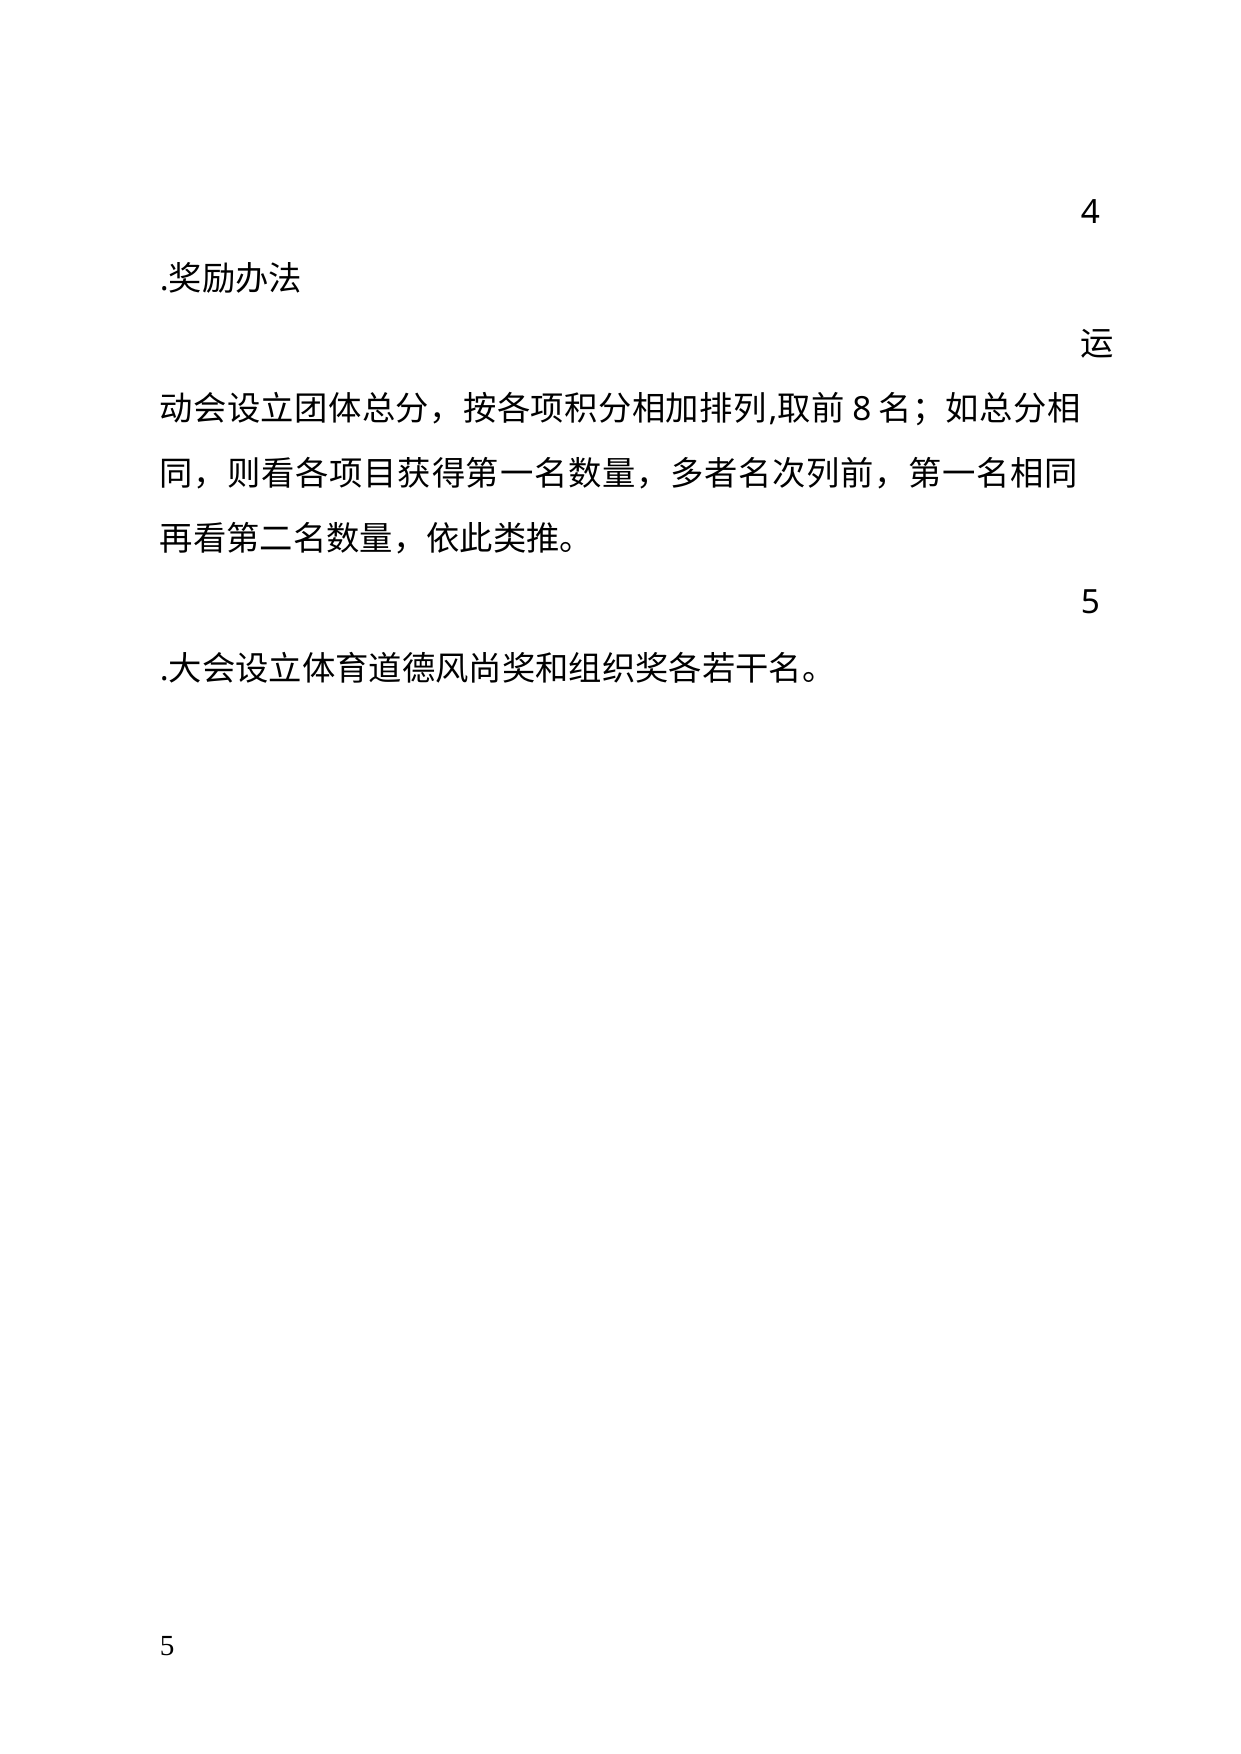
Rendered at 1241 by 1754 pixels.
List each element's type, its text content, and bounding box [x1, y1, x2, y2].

text 4.奖励办法 [159, 178, 1081, 308]
text 运动会设立团体总分，按各项积分相加排列,取前8名；如总分相同，则看各项目获得第一名数量，多者名次列前，第一名相同再看第二名数量，依此类推。 [159, 308, 1081, 568]
text 5.大会设立体育道德风尚奖和组织奖各若干名。 [159, 568, 1081, 698]
